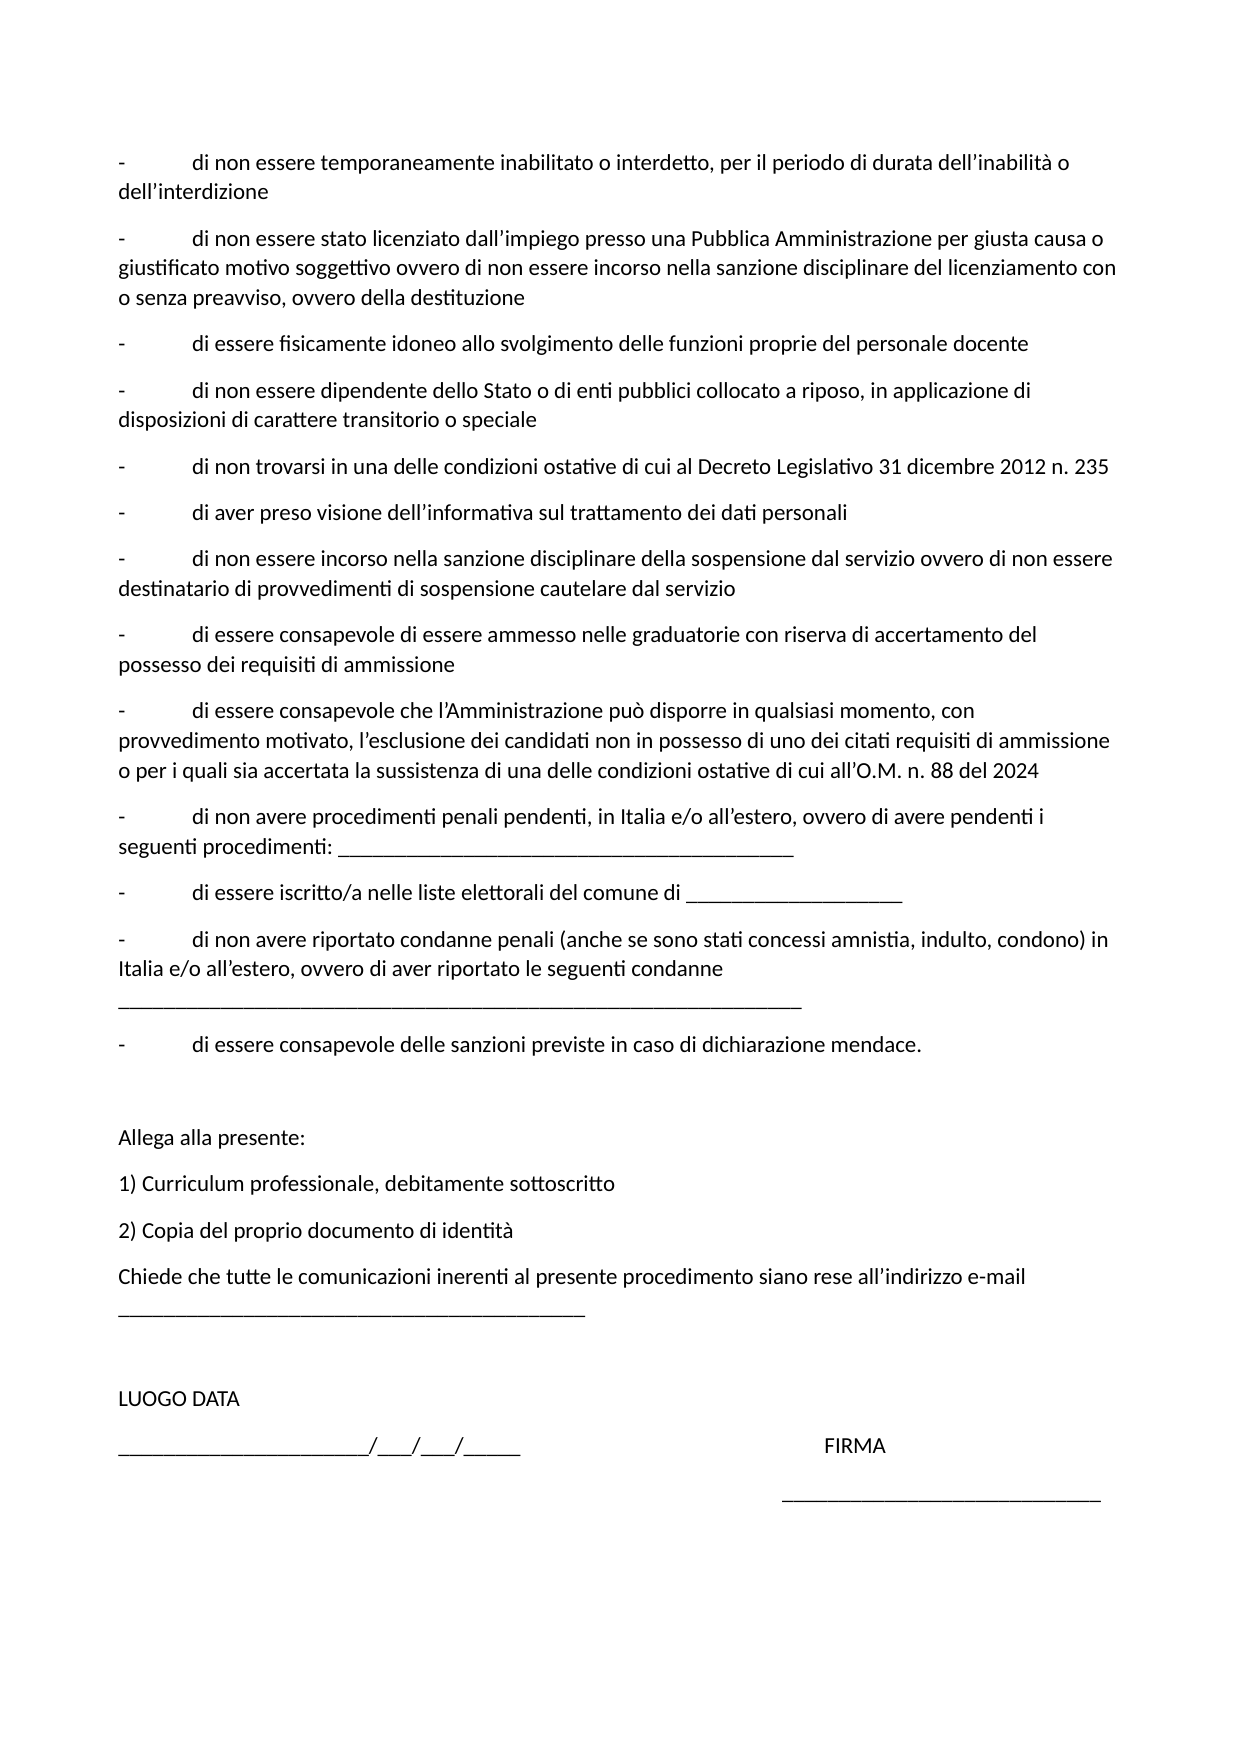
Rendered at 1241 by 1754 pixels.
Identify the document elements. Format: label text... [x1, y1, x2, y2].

text - di non avere riportato condanne penali (anche se sono stati concessi amnistia, indulto, condono) in Italia e/o all’estero, ovvero di aver riportato le seguenti condanne ____________________________________________________________ [118, 925, 1122, 1012]
text 1) Curriculum professionale, debitamente sottoscritto [118, 1169, 1122, 1197]
text - di essere consapevole di essere ammesso nelle graduatorie con riserva di accertamento del possesso dei requisiti di ammissione [118, 621, 1122, 678]
text - di non avere procedimenti penali pendenti, in Italia e/o all’estero, ovvero di avere pendenti i seguenti procedimenti: ________________________________________ [118, 802, 1122, 860]
text - di non essere dipendente dello Stato o di enti pubblici collocato a riposo, in applicazione di disposizioni di carattere transitorio o speciale [118, 376, 1122, 433]
text ______________________/___/___/_____ FIRMA [118, 1431, 1122, 1459]
text - di non essere incorso nella sanzione disciplinare della sospensione dal servizio ovvero di non essere destinatario di provvedimenti di sospensione cautelare dal servizio [118, 544, 1122, 602]
text Allega alla presente: [118, 1123, 1122, 1151]
text - di non essere stato licenziato dall’impiego presso una Pubblica Amministrazione per giusta causa o giustificato motivo soggettivo ovvero di non essere incorso nella sanzione disciplinare del licenziamento con o senza preavviso, ovvero della destituzione [118, 224, 1122, 311]
text - di essere iscritto/a nelle liste elettorali del comune di ___________________ [118, 878, 1122, 906]
text - di non essere temporaneamente inabilitato o interdetto, per il periodo di durata dell’inabilità o dell’interdizione [118, 148, 1122, 205]
text - di essere consapevole delle sanzioni previste in caso di dichiarazione mendace. [118, 1030, 1122, 1058]
text - di essere consapevole che l’Amministrazione può disporre in qualsiasi momento, con provvedimento motivato, l’esclusione dei candidati non in possesso di uno dei citati requisiti di ammissione o per i quali sia accertata la sussistenza di una delle condizioni ostative di cui all’O.M. n. 88 del 2024 [118, 697, 1122, 784]
text - di non trovarsi in una delle condizioni ostative di cui al Decreto Legislativo 31 dicembre 2012 n. 235 [118, 452, 1122, 480]
text 2) Copia del proprio documento di identità [118, 1216, 1122, 1244]
text Chiede che tutte le comunicazioni inerenti al presente procedimento siano rese all’indirizzo e-mail _________________________________________ [118, 1262, 1122, 1320]
text LUOGO DATA [118, 1384, 1122, 1413]
text - di aver preso visione dell’informativa sul trattamento dei dati personali [118, 498, 1122, 526]
text ____________________________ [118, 1477, 1122, 1505]
text - di essere fisicamente idoneo allo svolgimento delle funzioni proprie del personale docente [118, 329, 1122, 357]
